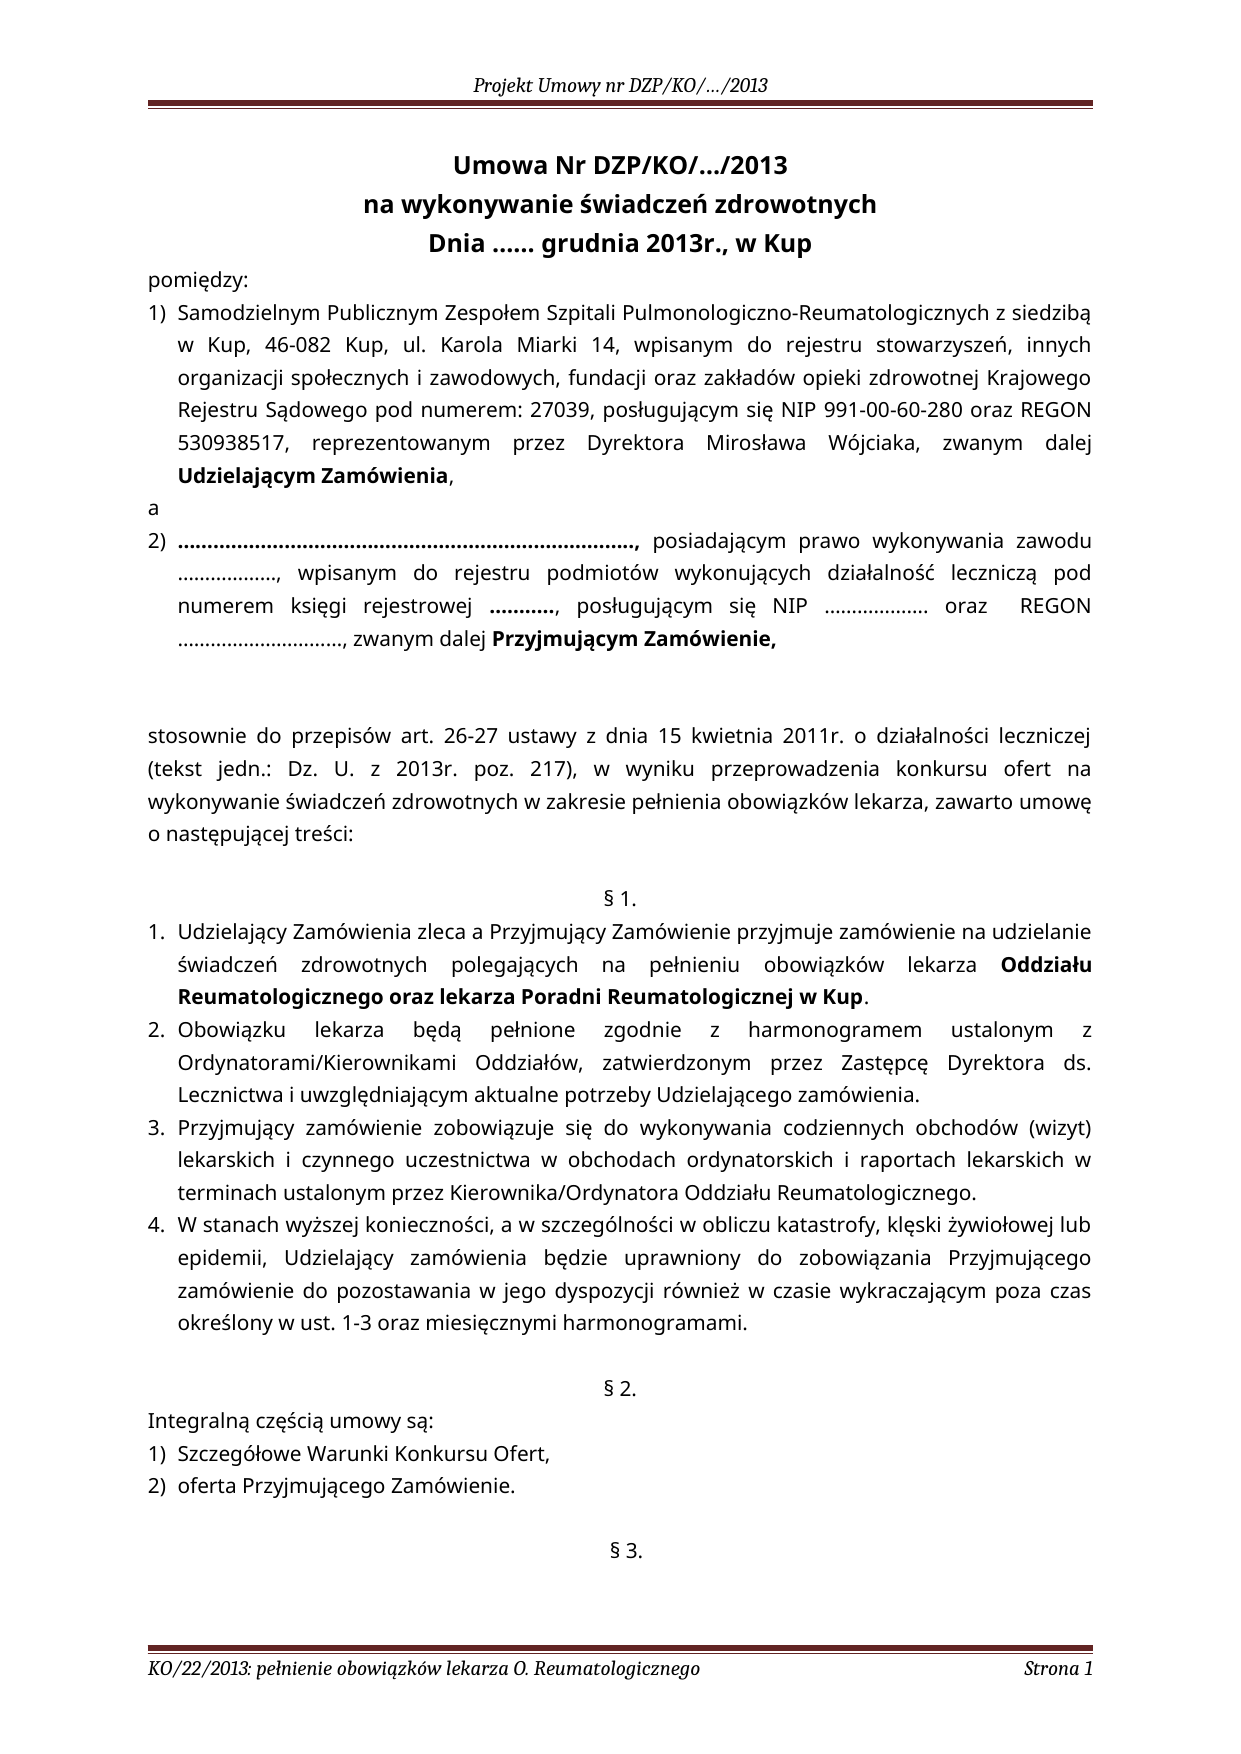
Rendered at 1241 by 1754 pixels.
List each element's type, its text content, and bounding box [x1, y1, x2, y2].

text § 1. [148, 884, 1093, 913]
text a [148, 493, 1093, 522]
text pomiędzy: [148, 265, 1093, 293]
text § 2. [148, 1374, 1093, 1402]
list Obowiązku lekarza będą pełnione zgodnie z harmonogramem ustalonym z Ordynatorami/Kierownikami Oddziałów, zatwierdzonym przez Zastępcę Dyrektora ds. Lecznictwa i uwzględniającym aktualne potrzeby Udzielającego zamówienia. [148, 1015, 1093, 1109]
text 1) Szczegółowe Warunki Konkursu Ofert, [148, 1439, 1093, 1467]
text Dnia …… grudnia 2013r., w Kup [148, 226, 1093, 260]
text stosownie do przepisów art. 26-27 ustawy z dnia 15 kwietnia 2011r. o działalności leczniczej (tekst jedn.: Dz. U. z 2013r. poz. 217), w wyniku przeprowadzenia konkursu ofert na wykonywanie świadczeń zdrowotnych w zakresie pełnienia obowiązków lekarza, zawarto umowę o następującej treści: [148, 722, 1093, 848]
text na wykonywanie świadczeń zdrowotnych [148, 187, 1093, 221]
text 2) oferta Przyjmującego Zamówienie. [148, 1471, 1093, 1500]
list Udzielający Zamówienia zleca a Przyjmujący Zamówienie przyjmuje zamówienie na udzielanie świadczeń zdrowotnych polegających na pełnieniu obowiązków lekarza Oddziału Reumatologicznego oraz lekarza Poradni Reumatologicznej w Kup. [148, 917, 1093, 1011]
list Przyjmujący zamówienie zobowiązuje się do wykonywania codziennych obchodów (wizyt) lekarskich i czynnego uczestnictwa w obchodach ordynatorskich i raportach lekarskich w terminach ustalonym przez Kierownika/Ordynatora Oddziału Reumatologicznego. [148, 1113, 1093, 1206]
list Samodzielnym Publicznym Zespołem Szpitali Pulmonologiczno-Reumatologicznych z siedzibą w Kup, 46-082 Kup, ul. Karola Miarki 14, wpisanym do rejestru stowarzyszeń, innych organizacji społecznych i zawodowych, fundacji oraz zakładów opieki zdrowotnej Krajowego Rejestru Sądowego pod numerem: 27039, posługującym się NIP 991-00-60-280 oraz REGON 530938517, reprezentowanym przez Dyrektora Mirosława Wójciaka, zwanym dalej Udzielającym Zamówienia, [148, 298, 1093, 489]
list ………………………………………………………………….., posiadającym prawo wykonywania zawodu ………………, wpisanym do rejestru podmiotów wykonujących działalność leczniczą pod numerem księgi rejestrowej ……….., posługującym się NIP ………………. oraz REGON …………………………, zwanym dalej Przyjmującym Zamówienie, [148, 526, 1093, 652]
text § 3. [160, 1537, 1093, 1565]
text Integralną częścią umowy są: [148, 1406, 1093, 1435]
text Umowa Nr DZP/KO/…/2013 [148, 148, 1093, 182]
list W stanach wyższej konieczności, a w szczególności w obliczu katastrofy, klęski żywiołowej lub epidemii, Udzielający zamówienia będzie uprawniony do zobowiązania Przyjmującego zamówienie do pozostawania w jego dyspozycji również w czasie wykraczającym poza czas określony w ust. 1-3 oraz miesięcznymi harmonogramami. [148, 1211, 1093, 1337]
